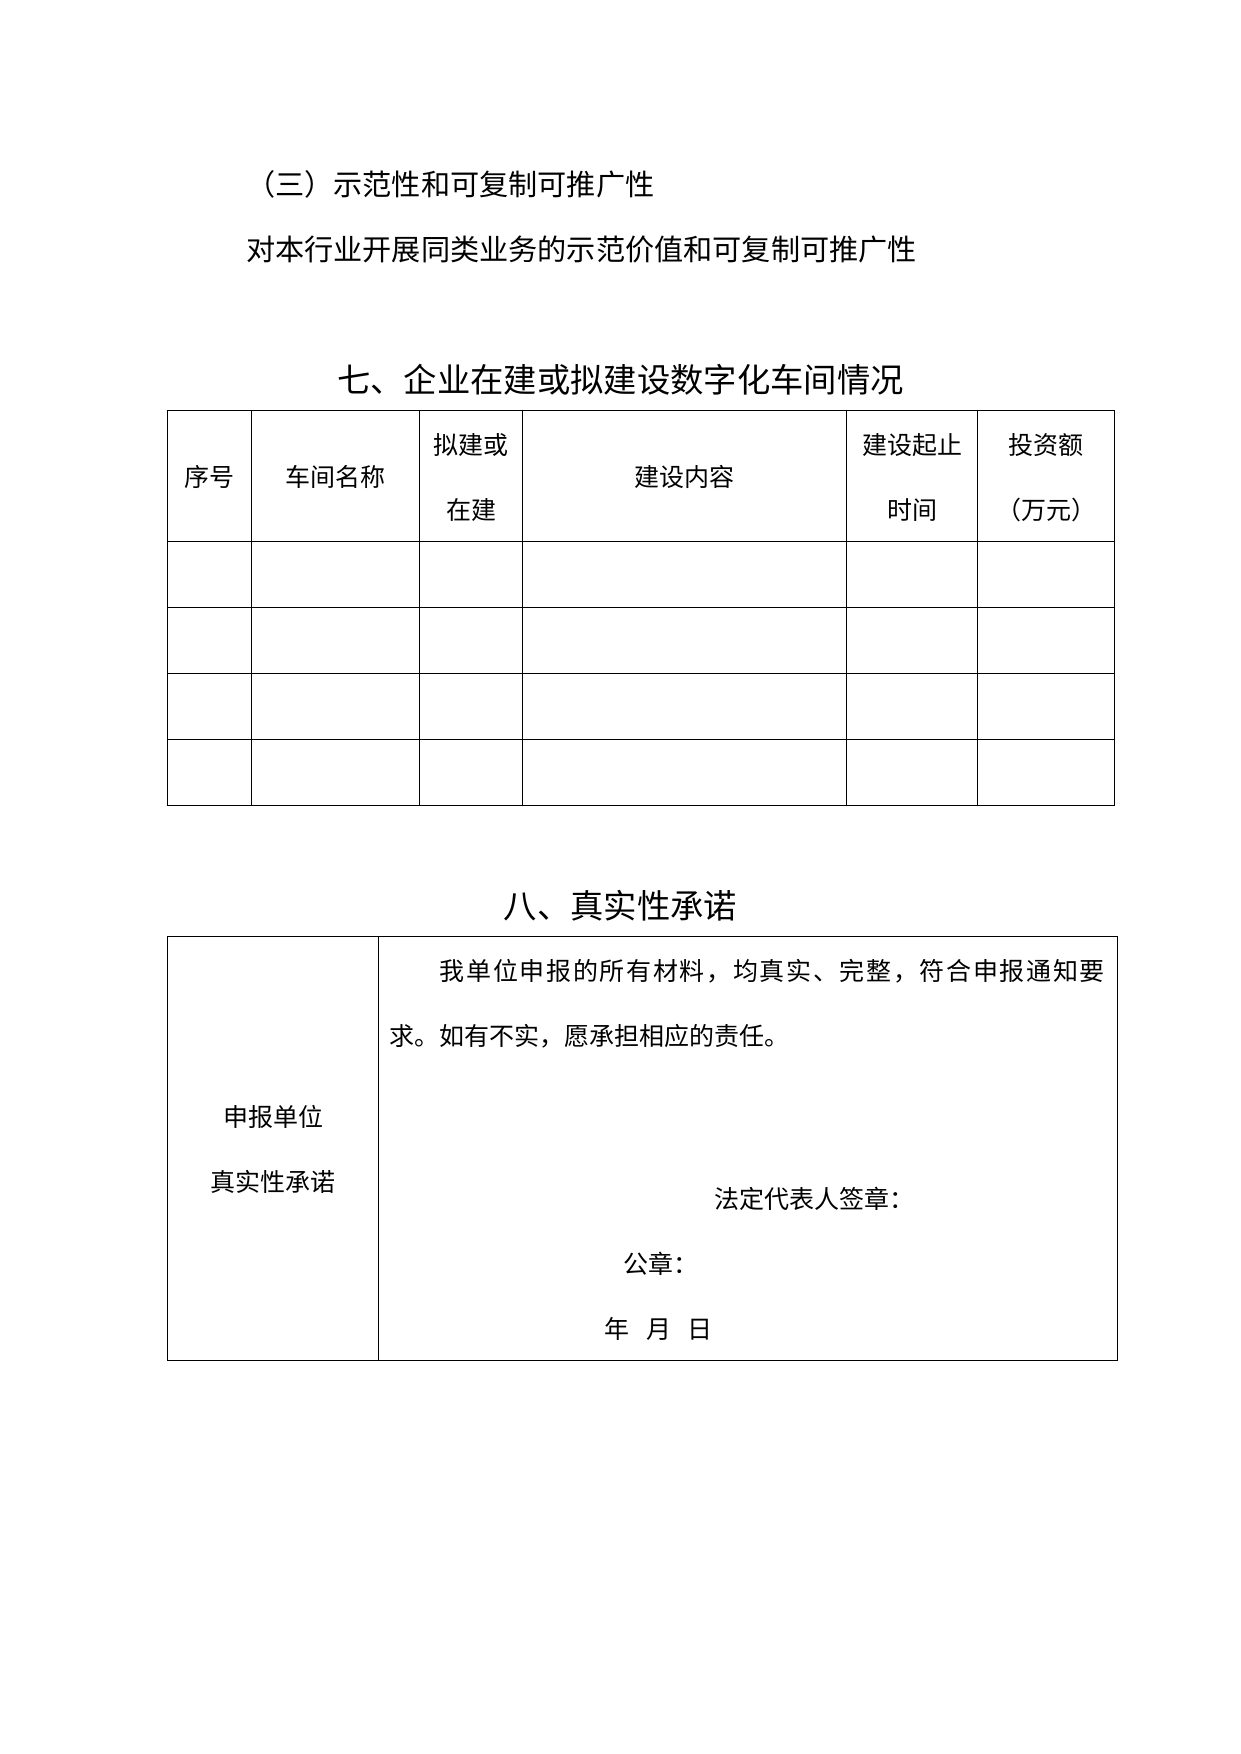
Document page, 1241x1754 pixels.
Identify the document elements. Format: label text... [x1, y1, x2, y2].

table_cell [168, 542, 251, 607]
table_cell [252, 608, 419, 673]
table_cell [978, 674, 1114, 739]
table_cell [523, 740, 846, 805]
table_cell [978, 740, 1114, 805]
table_cell [252, 674, 419, 739]
table_cell [847, 674, 977, 739]
table_cell [168, 674, 251, 739]
table_header 车间名称 [252, 411, 419, 541]
table_cell [168, 740, 251, 805]
table_cell [847, 740, 977, 805]
table_cell [523, 608, 846, 673]
table_header 申报单位 真实性承诺 [168, 937, 378, 1360]
table_header 建设内容 [523, 411, 846, 541]
table_cell [978, 608, 1114, 673]
table_cell [420, 674, 522, 739]
text （三）示范性和可复制可推广性 [187, 150, 1053, 215]
table_cell [978, 542, 1114, 607]
table_cell [847, 542, 977, 607]
table_cell [252, 542, 419, 607]
table_header 我单位申报的所有材料，均真实、完整，符合申报通知要求。如有不实，愿承担相应的责任。 法定代表人签章： 公章： 年 月 日 [379, 937, 1117, 1360]
table_cell [420, 608, 522, 673]
table_header 序号 [168, 411, 251, 541]
text 八、真实性承诺 [187, 871, 1053, 936]
table_cell [168, 608, 251, 673]
table_cell [523, 542, 846, 607]
text 对本行业开展同类业务的示范价值和可复制可推广性 [187, 215, 1053, 280]
table_cell [523, 674, 846, 739]
table_cell [420, 542, 522, 607]
table_header 投资额 （万元） [978, 411, 1114, 541]
table_header 拟建或在建 [420, 411, 522, 541]
table_header 建设起止时间 [847, 411, 977, 541]
table_cell [252, 740, 419, 805]
table_cell [420, 740, 522, 805]
text 七、企业在建或拟建设数字化车间情况 [187, 345, 1053, 410]
table_cell [847, 608, 977, 673]
